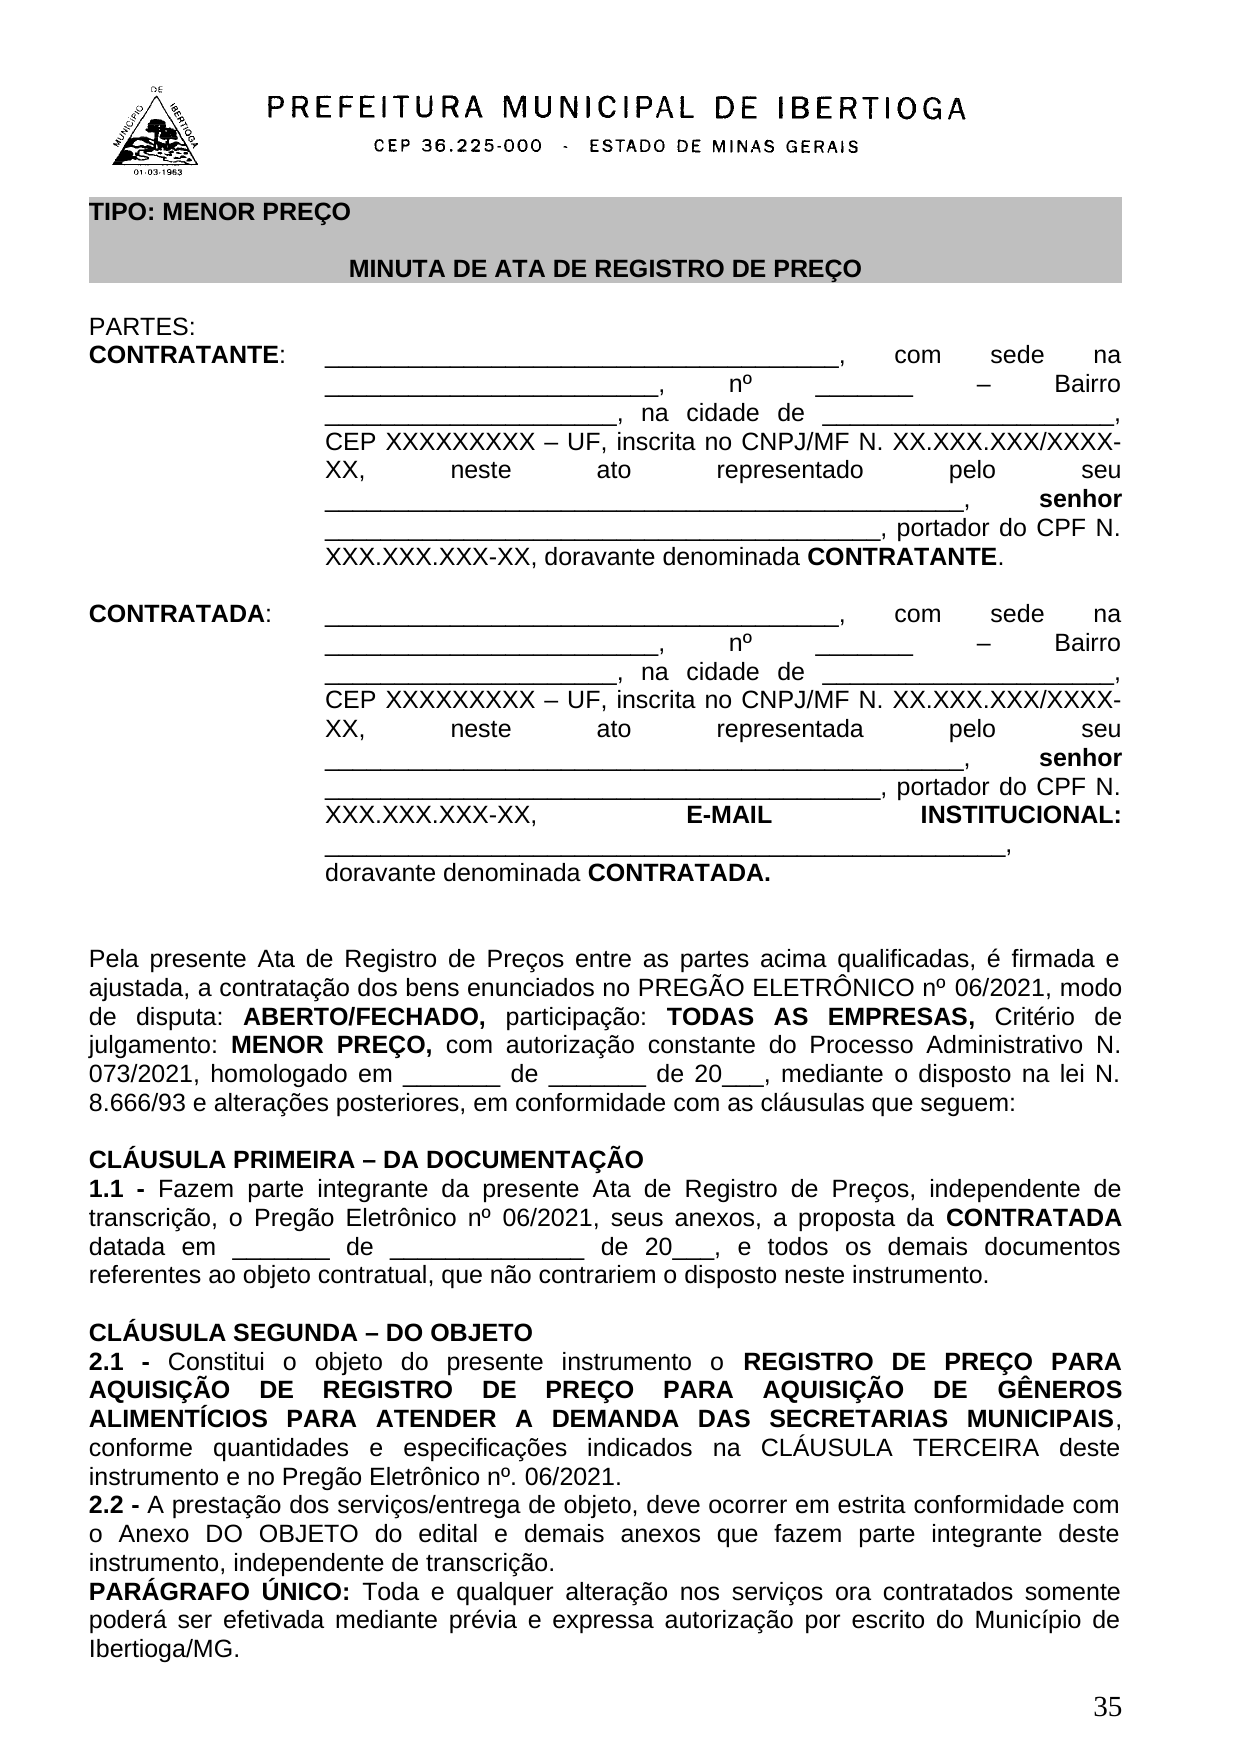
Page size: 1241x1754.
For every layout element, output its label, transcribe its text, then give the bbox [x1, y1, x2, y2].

text 2.2 - A prestação dos serviços/entrega de objeto, deve ocorrer em estrita conformidade com o Anexo DO OBJETO do edital e demais anexos que fazem parte integrante deste instrumento, independente de transcrição. [89, 1491, 1122, 1577]
text 2.1 - Constitui o objeto do presente instrumento o REGISTRO DE PREÇO PARA AQUISIÇÃO DE REGISTRO DE PREÇO PARA AQUISIÇÃO DE GÊNEROS ALIMENTÍCIOS PARA ATENDER A DEMANDA DAS SECRETARIAS MUNICIPAIS, conforme quantidades e especificações indicados na CLÁUSULA TERCEIRA deste instrumento e no Pregão Eletrônico nº. 06/2021. [89, 1347, 1122, 1491]
text PARÁGRAFO ÚNICO: Toda e qualquer alteração nos serviços ora contratados somente poderá ser efetivada mediante prévia e expressa autorização por escrito do Município de Ibertioga/MG. [89, 1577, 1122, 1663]
text CONTRATANTE: _____________________________________, com sede na ________________________, nº _______ – Bairro _____________________, na cidade de _____________________, CEP XXXXXXXXX – UF, inscrita no CNPJ/MF N. XX.XXX.XXX/XXXX-XX, neste ato representado pelo seu ______________________________________________, senhor ________________________________________, portador do CPF N. XXX.XXX.XXX-XX, doravante denominada CONTRATANTE. [89, 341, 1122, 571]
text CLÁUSULA SEGUNDA – DO OBJETO [89, 1318, 1122, 1347]
text CONTRATADA: _____________________________________, com sede na ________________________, nº _______ – Bairro _____________________, na cidade de _____________________, CEP XXXXXXXXX – UF, inscrita no CNPJ/MF N. XX.XXX.XXX/XXXX-XX, neste ato representada pelo seu ______________________________________________, senhor ________________________________________, portador do CPF N. XXX.XXX.XXX-XX, E-MAIL INSTITUCIONAL: _________________________________________________, doravante denominada CONTRATADA. [89, 599, 1122, 887]
text Pela presente Ata de Registro de Preços entre as partes acima qualificadas, é firmada e ajustada, a contratação dos bens enunciados no PREGÃO ELETRÔNICO nº 06/2021, modo de disputa: ABERTO/FECHADO, participação: TODAS AS EMPRESAS, Critério de julgamento: MENOR PREÇO, com autorização constante do Processo Administrativo N. 073/2021, homologado em _______ de _______ de 20___, mediante o disposto na lei N. 8.666/93 e alterações posteriores, em conformidade com as cláusulas que seguem: [89, 944, 1122, 1117]
text CLÁUSULA PRIMEIRA – DA DOCUMENTAÇÃO [89, 1146, 1122, 1174]
text 1.1 - Fazem parte integrante da presente Ata de Registro de Preços, independente de transcrição, o Pregão Eletrônico nº 06/2021, seus anexos, a proposta da CONTRATADA datada em _______ de ______________ de 20___, e todos os demais documentos referentes ao objeto contratual, que não contrariem o disposto neste instrumento. [89, 1174, 1122, 1289]
text TIPO: MENOR PREÇO [89, 197, 1122, 226]
text PARTES: [89, 312, 1122, 341]
text MINUTA DE ATA DE REGISTRO DE PREÇO [89, 254, 1122, 283]
